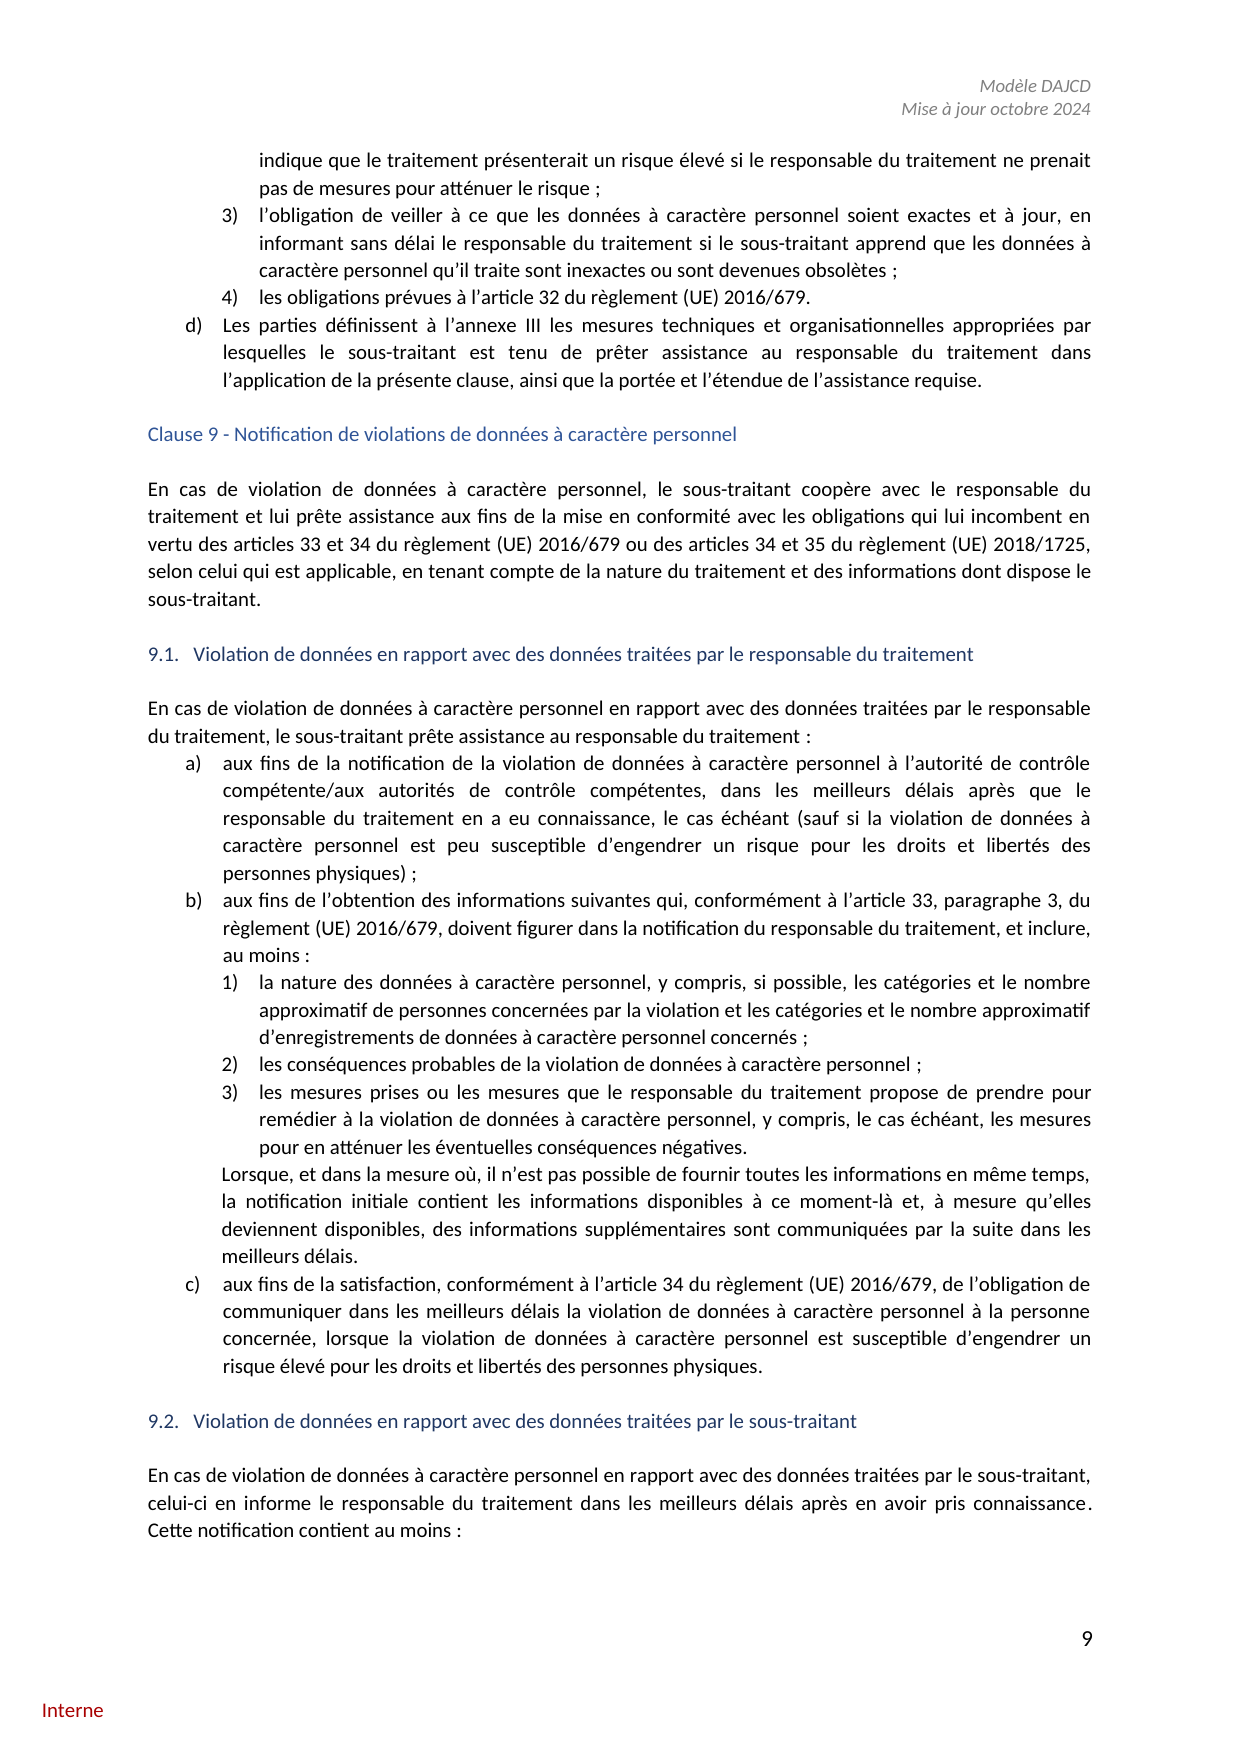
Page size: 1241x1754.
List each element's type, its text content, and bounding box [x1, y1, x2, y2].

text En cas de violation de données à caractère personnel en rapport avec des données traitées par le sous-traitant, celui-ci en informe le responsable du traitement dans les meilleurs délais après en avoir pris connaissance. Cette notification contient au moins : [148, 1463, 1093, 1543]
subtitle Clause 9 - Notification de violations de données à caractère personnel [148, 422, 1093, 447]
list la nature des données à caractère personnel, y compris, si possible, les catégories et le nombre approximatif de personnes concernées par la violation et les catégories et le nombre approximatif d’enregistrements de données à caractère personnel concernés ; [221, 969, 1093, 1050]
subtitle 9.1. Violation de données en rapport avec des données traitées par le responsable du traitement [148, 641, 1093, 666]
list l’obligation de veiller à ce que les données à caractère personnel soient exactes et à jour, en informant sans délai le responsable du traitement si le sous-traitant apprend que les données à caractère personnel qu’il traite sont inexactes ou sont devenues obsolètes ; [221, 202, 1093, 283]
subtitle 9.2. Violation de données en rapport avec des données traitées par le sous-traitant [148, 1408, 1093, 1433]
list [221, 148, 1093, 200]
list aux fins de la satisfaction, conformément à l’article 34 du règlement (UE) 2016/679, de l’obligation de communiquer dans les meilleurs délais la violation de données à caractère personnel à la personne concernée, lorsque la violation de données à caractère personnel est susceptible d’engendrer un risque élevé pour les droits et libertés des personnes physiques. [185, 1271, 1093, 1378]
list les conséquences probables de la violation de données à caractère personnel ; [221, 1052, 1093, 1077]
list Les parties définissent à l’annexe III les mesures techniques et organisationnelles appropriées par lesquelles le sous-traitant est tenu de prêter assistance au responsable du traitement dans l’application de la présente clause, ainsi que la portée et l’étendue de l’assistance requise. [185, 312, 1093, 392]
text En cas de violation de données à caractère personnel, le sous-traitant coopère avec le responsable du traitement et lui prête assistance aux fins de la mise en conformité avec les obligations qui lui incombent en vertu des articles 33 et 34 du règlement (UE) 2016/679 ou des articles 34 et 35 du règlement (UE) 2018/1725, selon celui qui est applicable, en tenant compte de la nature du traitement et des informations dont dispose le sous-traitant. [148, 476, 1093, 611]
list aux fins de la notification de la violation de données à caractère personnel à l’autorité de contrôle compétente/aux autorités de contrôle compétentes, dans les meilleurs délais après que le responsable du traitement en a eu connaissance, le cas échéant (sauf si la violation de données à caractère personnel est peu susceptible d’engendrer un risque pour les droits et libertés des personnes physiques) ; [185, 750, 1093, 885]
list les mesures prises ou les mesures que le responsable du traitement propose de prendre pour remédier à la violation de données à caractère personnel, y compris, le cas échéant, les mesures pour en atténuer les éventuelles conséquences négatives. [221, 1079, 1093, 1159]
text En cas de violation de données à caractère personnel en rapport avec des données traitées par le responsable du traitement, le sous-traitant prête assistance au responsable du traitement : [148, 696, 1093, 748]
list les obligations prévues à l’article 32 du règlement (UE) 2016/679. [221, 284, 1093, 310]
list aux fins de l’obtention des informations suivantes qui, conformément à l’article 33, paragraphe 3, du règlement (UE) 2016/679, doivent figurer dans la notification du responsable du traitement, et inclure, au moins : [185, 887, 1093, 967]
